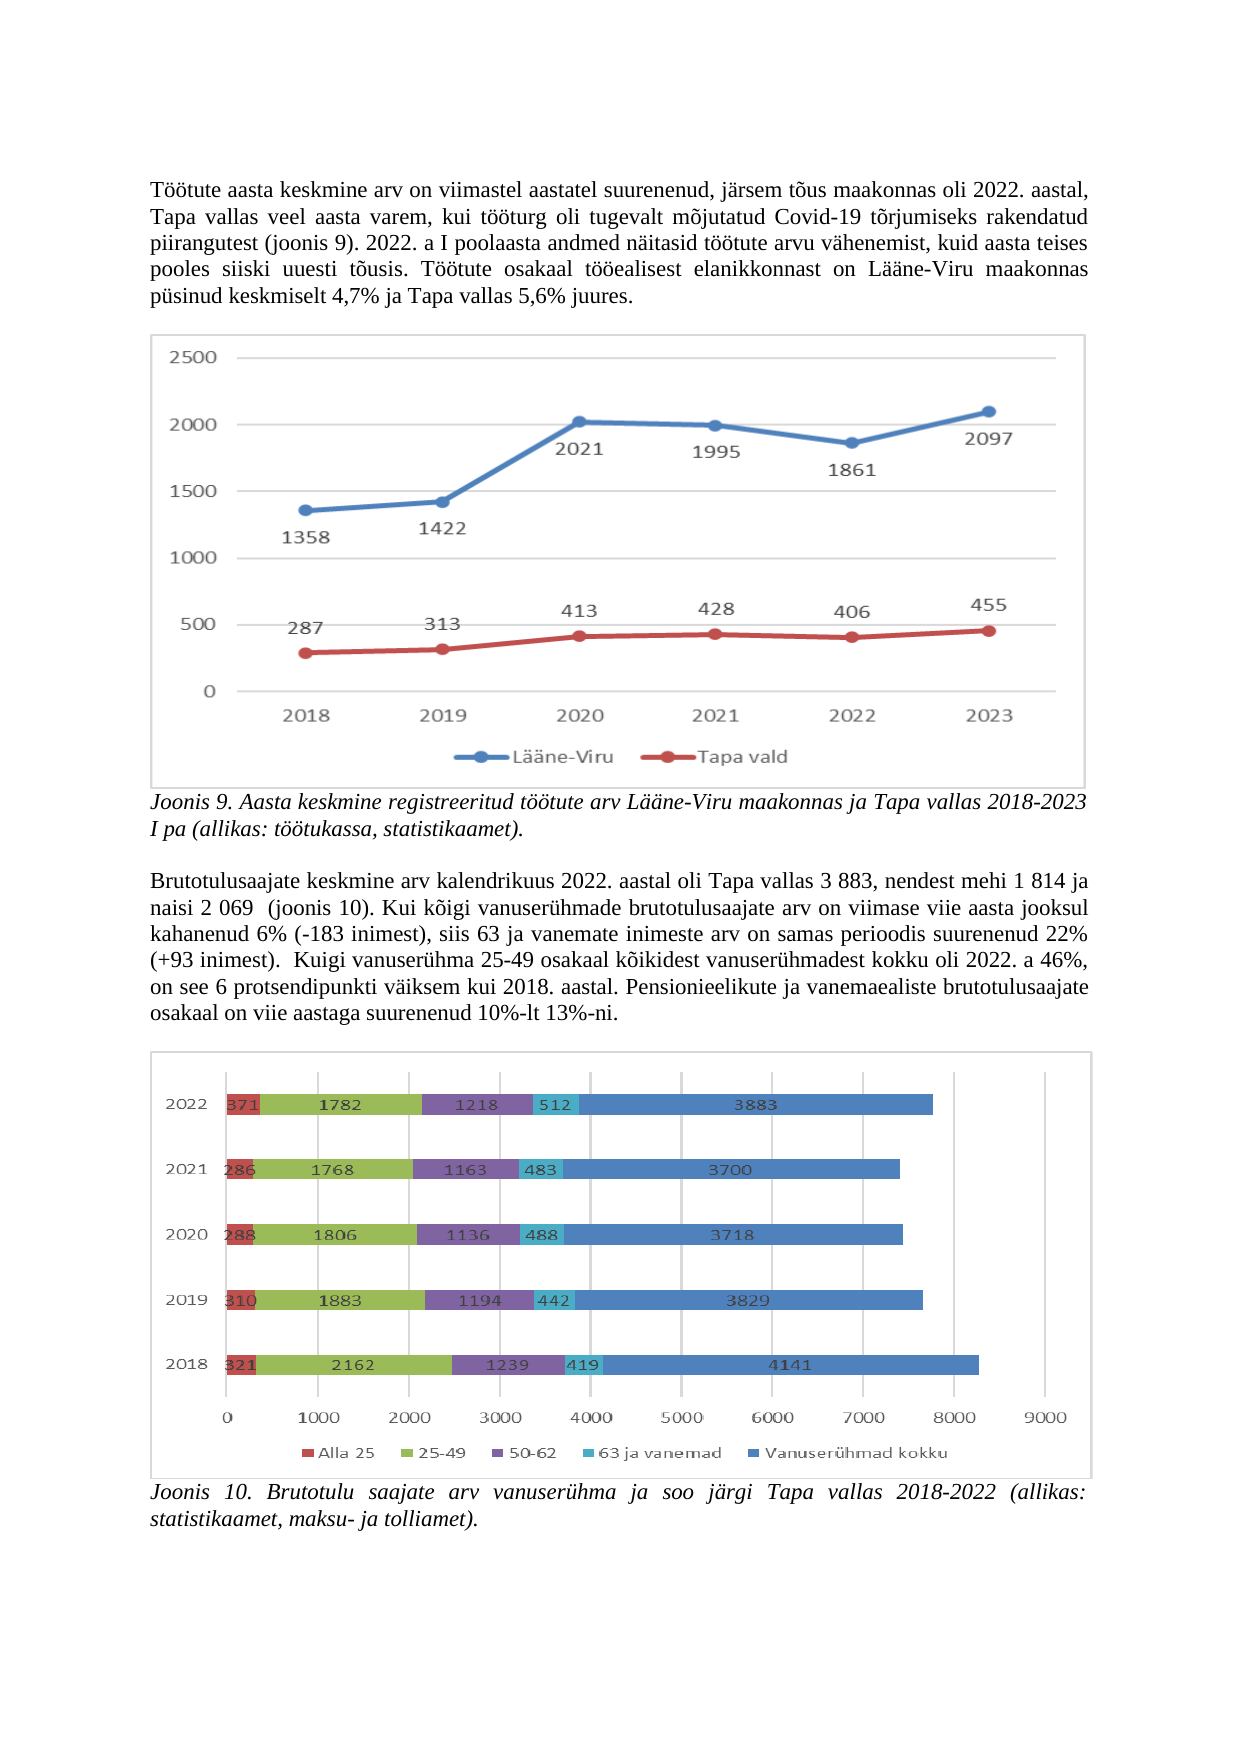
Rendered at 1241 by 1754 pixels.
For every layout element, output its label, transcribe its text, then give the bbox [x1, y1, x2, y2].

picture [150, 334, 1086, 789]
text Töötute aasta keskmine arv on viimastel aastatel suurenenud, järsem tõus maakonnas oli 2022. aastal, Tapa vallas veel aasta varem, kui tööturg oli tugevalt mõjutatud Covid-19 tõrjumiseks rakendatud piirangutest (joonis 9). 2022. a I poolaasta andmed näitasid töötute arvu vähenemist, kuid aasta teises pooles siiski uuesti tõusis. Töötute osakaal tööealisest elanikkonnast on Lääne-Viru maakonnas püsinud keskmiselt 4,7% ja Tapa vallas 5,6% juures. [150, 176, 1090, 308]
text Brutotulusaajate keskmine arv kalendrikuus 2022. aastal oli Tapa vallas 3 883, nendest mehi 1 814 ja naisi 2 069 (joonis 10). Kui kõigi vanuserühmade brutotulusaajate arv on viimase viie aasta jooksul kahanenud 6% (-183 inimest), siis 63 ja vanemate inimeste arv on samas perioodis suurenenud 22% (+93 inimest). Kuigi vanuserühma 25-49 osakaal kõikidest vanuserühmadest kokku oli 2022. a 46%, on see 6 protsendipunkti väiksem kui 2018. aastal. Pensionieelikute ja vanemaealiste brutotulusaajate osakaal on viie aastaga suurenenud 10%-lt 13%-ni. [150, 867, 1090, 1026]
text Joonis 10. Brutotulu saajate arv vanuserühma ja soo järgi Tapa vallas 2018-2022 (allikas: statistikaamet, maksu- ja tolliamet). [150, 1479, 1090, 1531]
text Joonis 9. Aasta keskmine registreeritud töötute arv Lääne-Viru maakonnas ja Tapa vallas 2018-2023 I pa (allikas: töötukassa, statistikaamet). [150, 788, 1090, 841]
picture [150, 1051, 1093, 1479]
